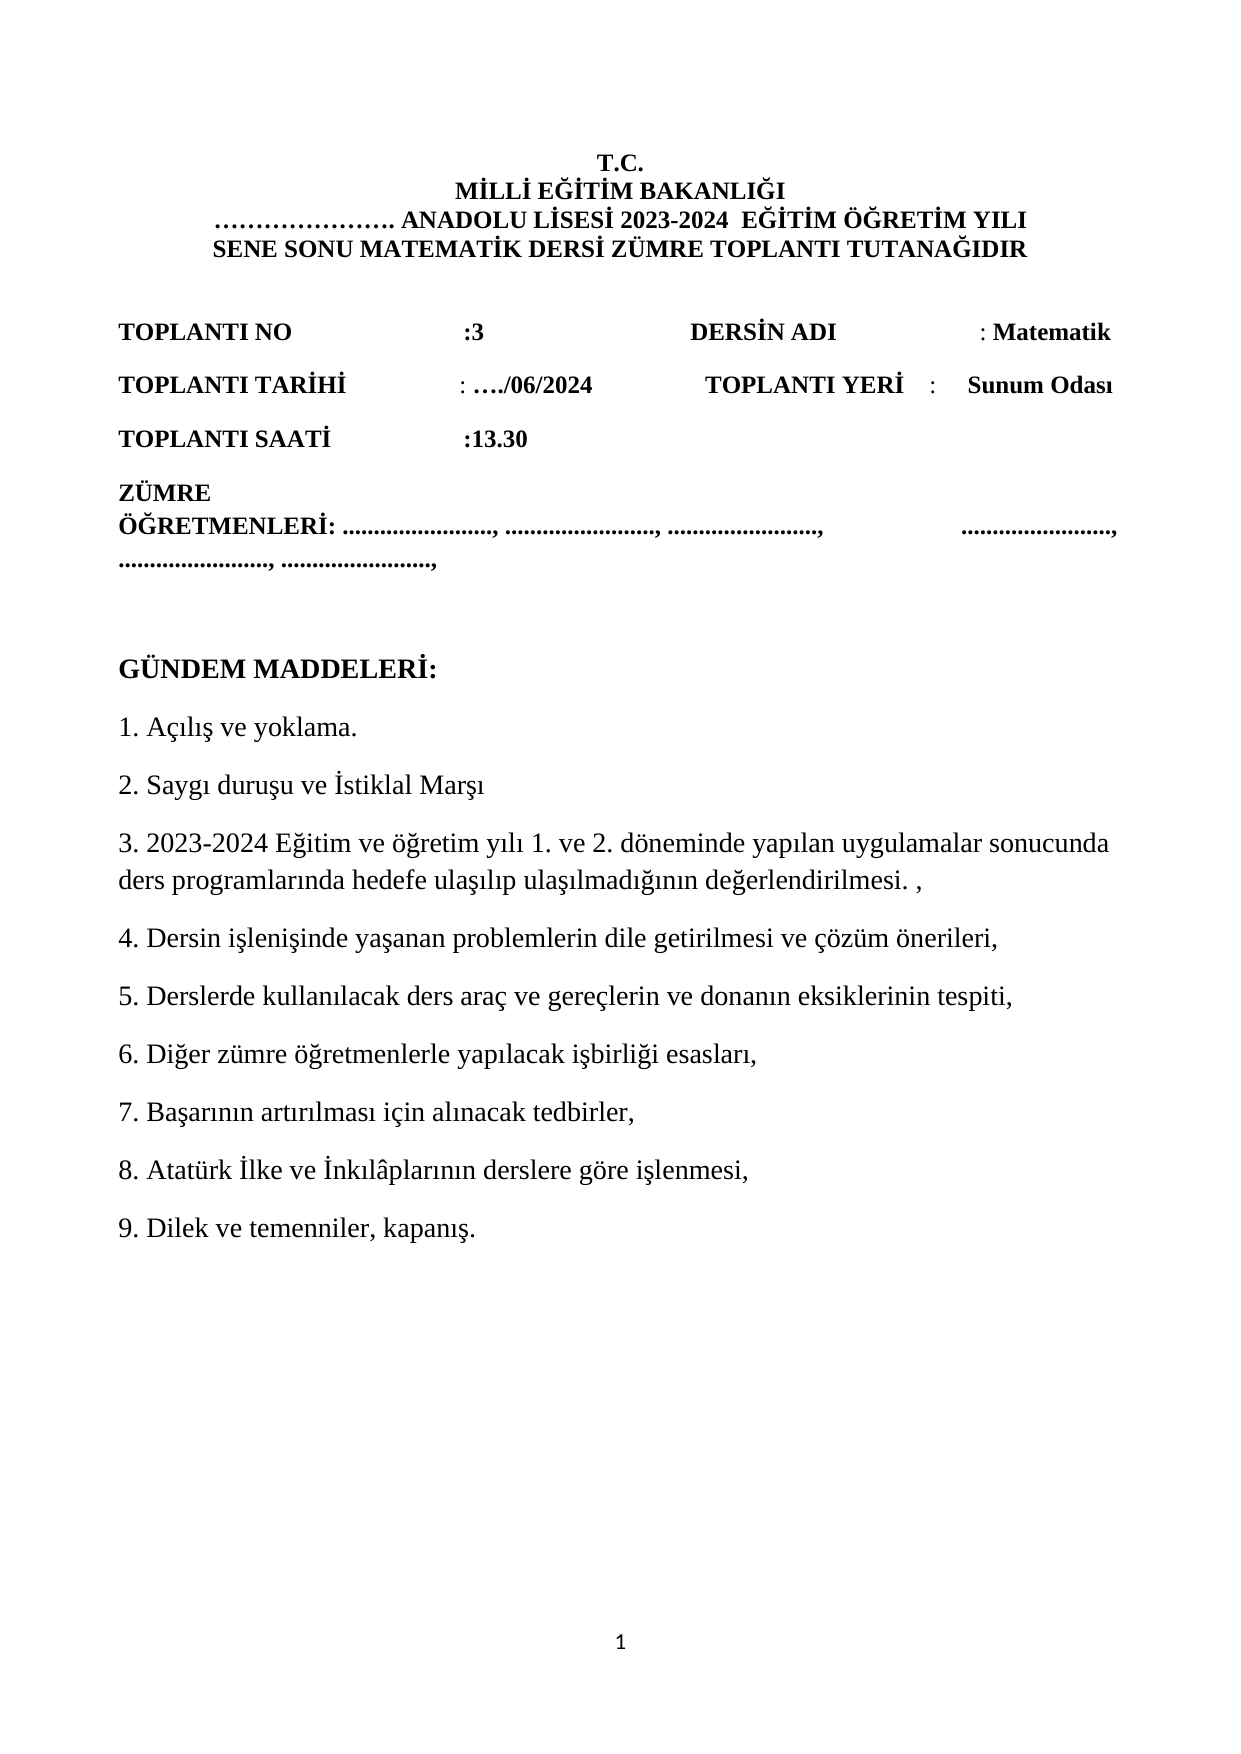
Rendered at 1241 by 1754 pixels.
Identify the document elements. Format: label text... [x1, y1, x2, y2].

subtitle MİLLİ EĞİTİM BAKANLIĞI …………………. ANADOLU LİSESİ 2023-2024 EĞİTİM ÖĞRETİM YILI [118, 176, 1122, 234]
text TOPLANTI NO :3 DERSİN ADI : Matematik [118, 317, 1122, 345]
text TOPLANTI TARİHİ : …./06/2024 TOPLANTI YERİ : Sunum Odası [118, 370, 1122, 399]
text 4. Dersin işlenişinde yaşanan problemlerin dile getirilmesi ve çözüm önerileri, [118, 921, 1122, 953]
text TOPLANTI SAATİ :13.30 [118, 424, 1122, 453]
text 5. Derslerde kullanılacak ders araç ve gereçlerin ve donanın eksiklerinin tespiti, [118, 979, 1122, 1012]
text ZÜMRE ÖĞRETMENLERİ: ........................, ........................, ........................, ........................, ........................, ........................, [118, 478, 1122, 573]
text 6. Diğer zümre öğretmenlerle yapılacak işbirliği esasları, [118, 1037, 1122, 1069]
text 9. Dilek ve temenniler, kapanış. [118, 1211, 1122, 1244]
text 2. Saygı duruşu ve İstiklal Marşı [118, 768, 1122, 800]
text 7. Başarının artırılması için alınacak tedbirler, [118, 1095, 1122, 1128]
subtitle SENE SONU MATEMATİK DERSİ ZÜMRE TOPLANTI TUTANAĞIDIR [118, 234, 1122, 263]
text 3. 2023-2024 Eğitim ve öğretim yılı 1. ve 2. döneminde yapılan uygulamalar sonucunda ders programlarında hedefe ulaşılıp ulaşılmadığının değerlendirilmesi. , [118, 826, 1122, 896]
text GÜNDEM MADDELERİ: [118, 652, 1122, 684]
text 8. Atatürk İlke ve İnkılâplarının derslere göre işlenmesi, [118, 1153, 1122, 1186]
text 1. Açılış ve yoklama. [118, 710, 1122, 742]
subtitle T.C. [118, 148, 1122, 176]
